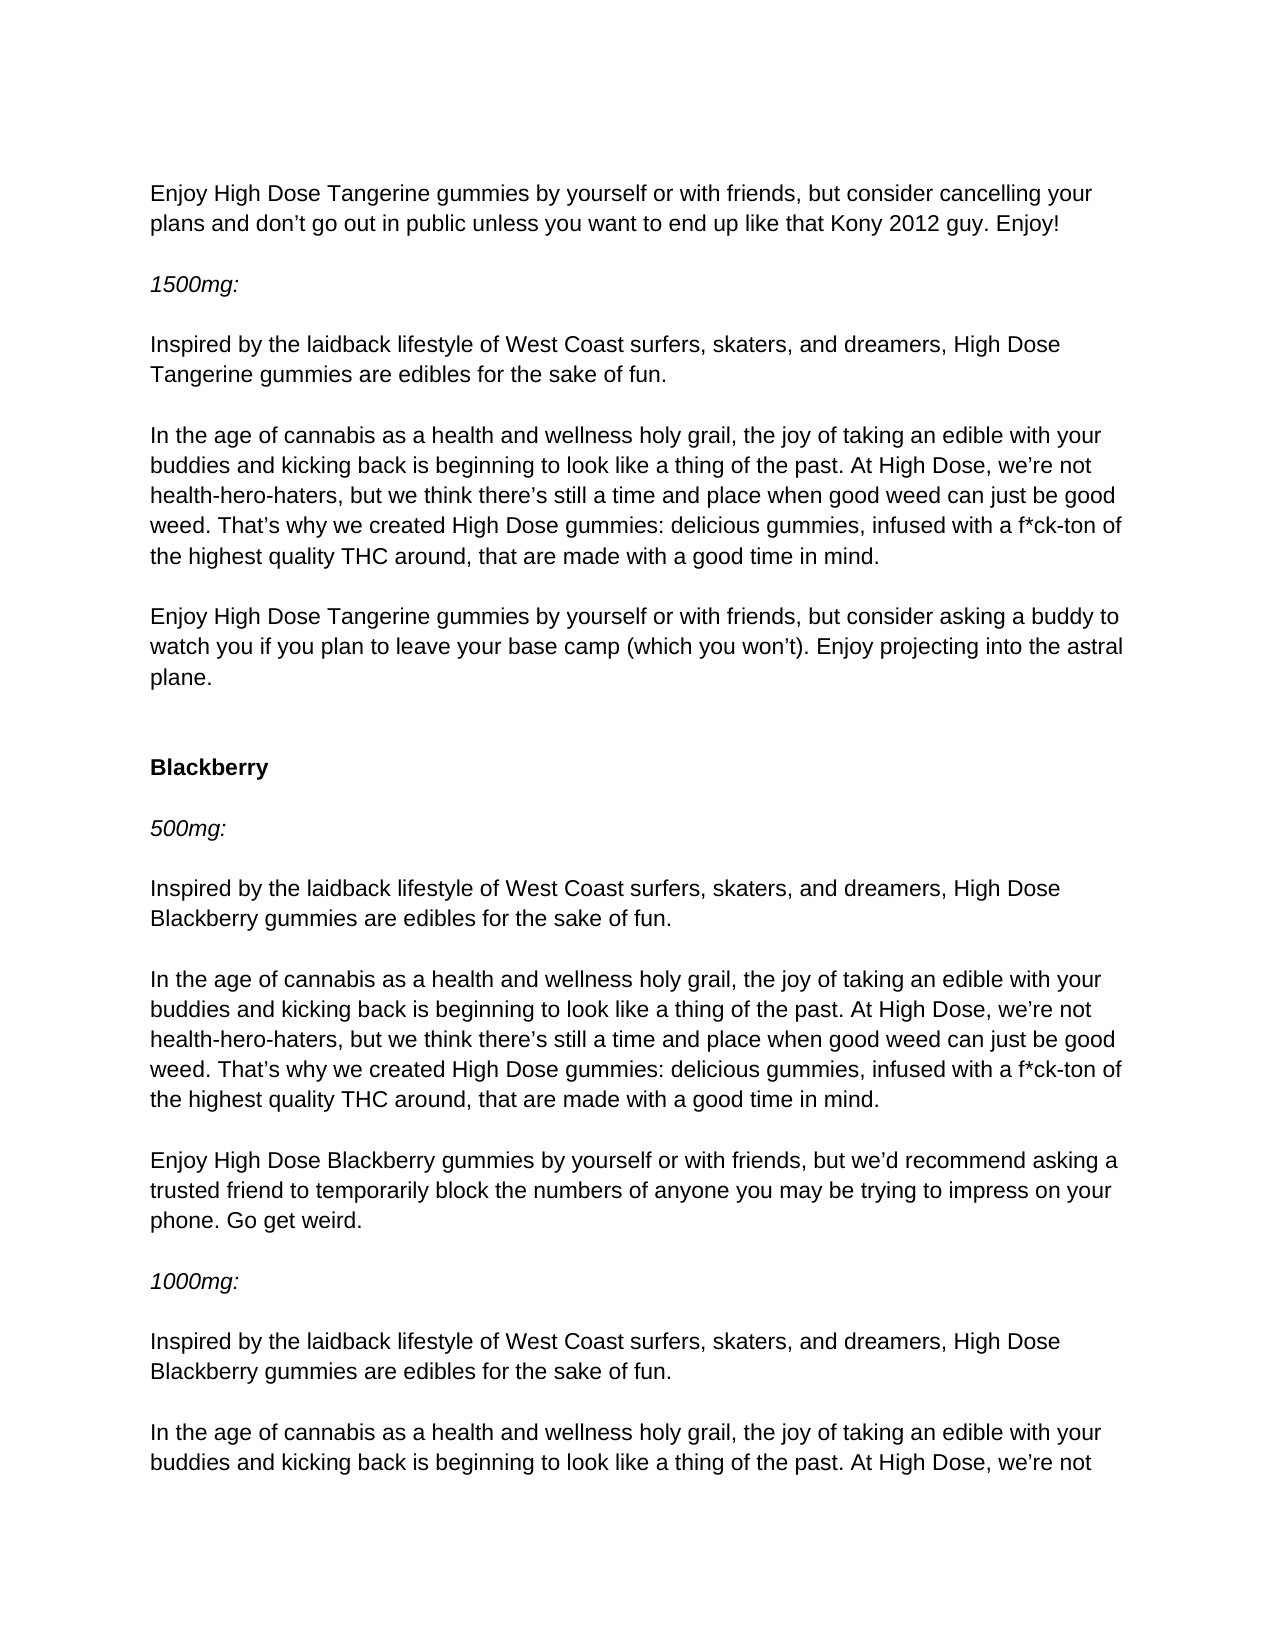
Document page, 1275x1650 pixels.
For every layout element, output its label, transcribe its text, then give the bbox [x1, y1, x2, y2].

text Inspired by the laidback lifestyle of West Coast surfers, skaters, and dreamers, High Dose Blackberry gummies are edibles for the sake of fun. [150, 1328, 1125, 1385]
text Enjoy High Dose Tangerine gummies by yourself or with friends, but consider asking a buddy to watch you if you plan to leave your base camp (which you won’t). Enjoy projecting into the astral plane. [150, 603, 1125, 690]
text Enjoy High Dose Tangerine gummies by yourself or with friends, but consider cancelling your plans and don’t go out in public unless you want to end up like that Kony 2012 guy. Enjoy! [150, 180, 1125, 237]
text 1500mg: [150, 271, 1125, 297]
text Inspired by the laidback lifestyle of West Coast surfers, skaters, and dreamers, High Dose Blackberry gummies are edibles for the sake of fun. [150, 875, 1125, 932]
text Enjoy High Dose Blackberry gummies by yourself or with friends, but we’d recommend asking a trusted friend to temporarily block the numbers of anyone you may be trying to impress on your phone. Go get weird. [150, 1147, 1125, 1234]
text 500mg: [150, 814, 1125, 841]
text Blackberry [150, 754, 1125, 781]
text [150, 1419, 1125, 1475]
text Inspired by the laidback lifestyle of West Coast surfers, skaters, and dreamers, High Dose Tangerine gummies are edibles for the sake of fun. [150, 331, 1125, 388]
text 1000mg: [150, 1268, 1125, 1294]
